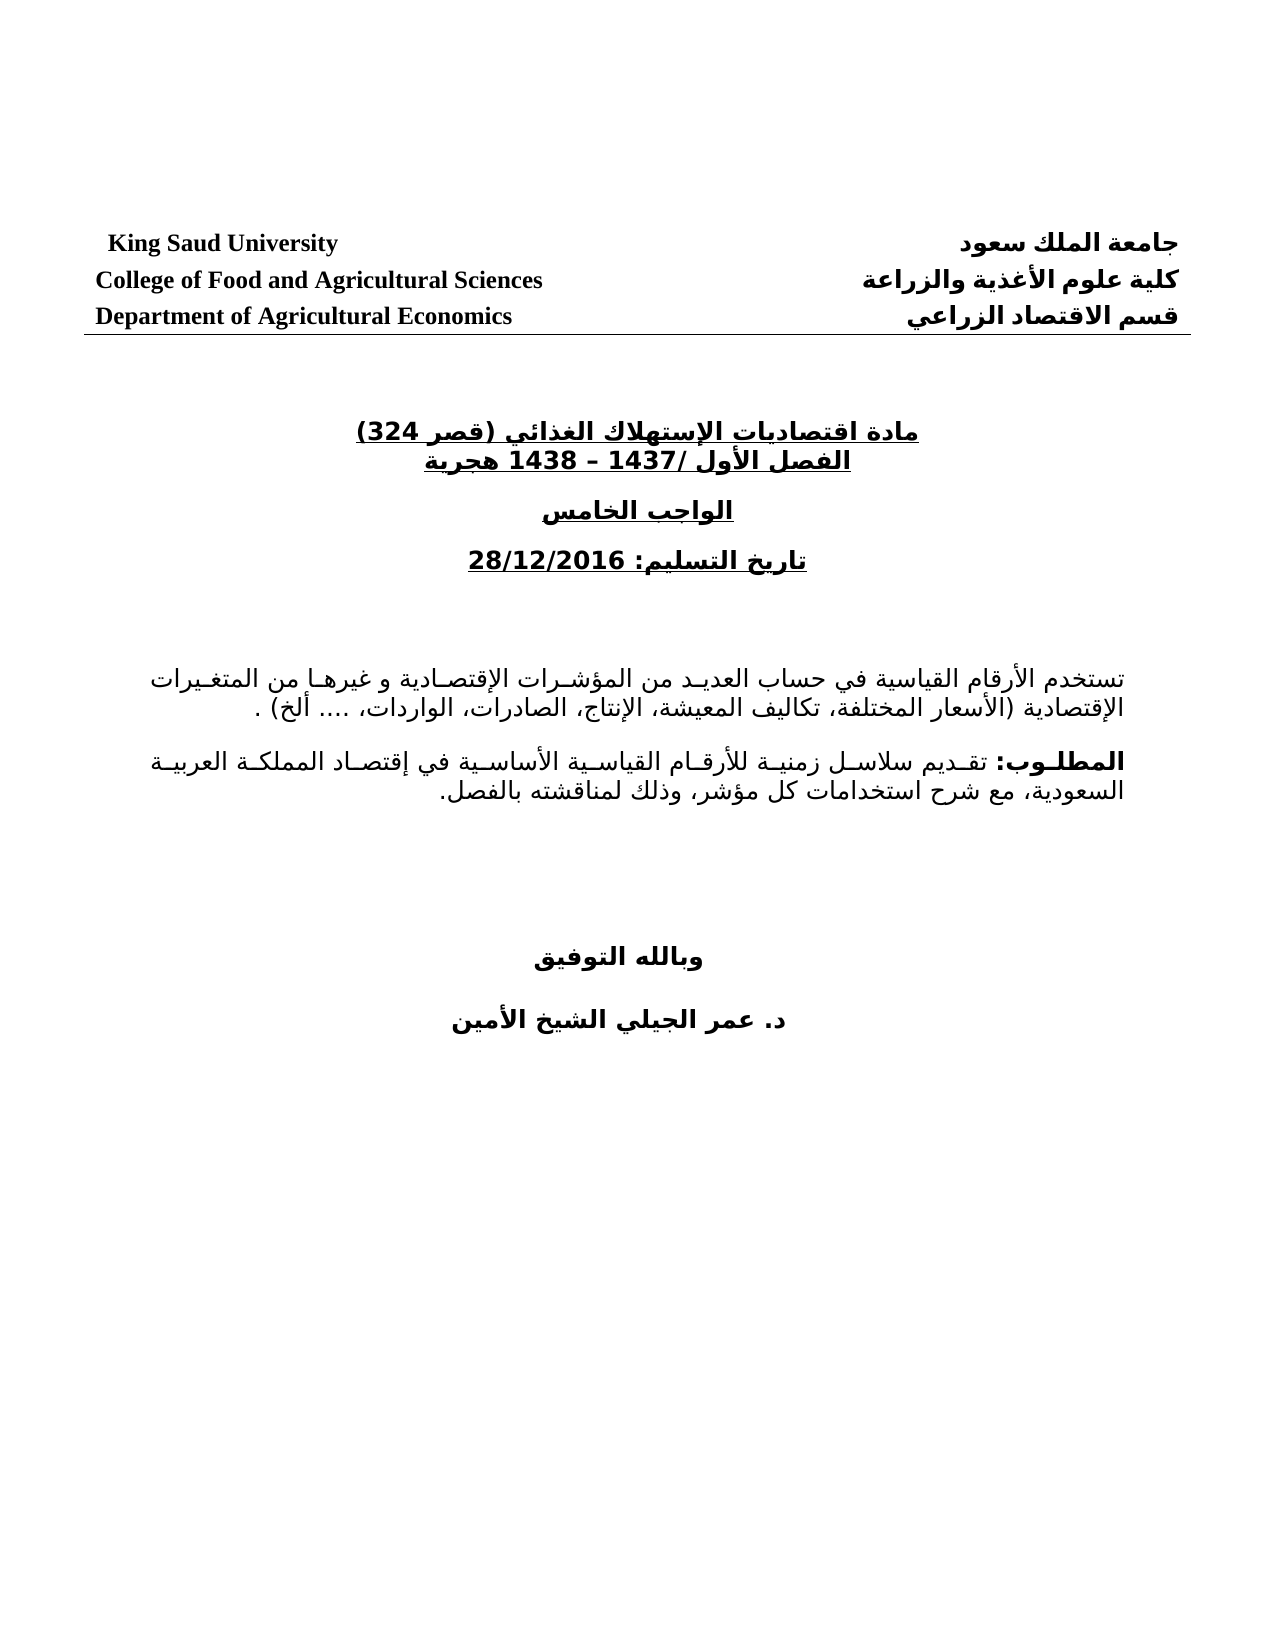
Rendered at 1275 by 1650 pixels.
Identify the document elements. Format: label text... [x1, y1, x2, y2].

table_cell Department of Agricultural Economics [84, 298, 645, 333]
text المطلوب: تقديم سلاسل زمنية للأرقام القياسية الأساسية في إقتصاد المملكة العربية السعودية، مع شرح استخدامات كل مؤشر، وذلك لمناقشته بالفصل. [150, 747, 1125, 806]
text وبالله التوفيق [150, 942, 1087, 971]
text تستخدم الأرقام القياسية في حساب العديد من المؤشرات الإقتصادية و غيرها من المتغيرات الإقتصادية (الأسعار المختلفة، تكاليف المعيشة، الإنتاج، الصادرات، الواردات، .... ألخ) . [150, 664, 1125, 722]
text مادة اقتصاديات الإستهلاك الغذائي (قصر 324) [150, 417, 1125, 446]
text د. عمر الجيلي الشيخ الأمين [150, 1005, 1087, 1034]
table_header جامعة الملك سعود [645, 224, 1191, 262]
table_cell College of Food and Agricultural Sciences [84, 262, 645, 298]
table_cell قسم الاقتصاد الزراعي [645, 298, 1191, 333]
text الفصل الأول /1437 – 1438 هجرية [150, 446, 1125, 475]
text تاريخ التسليم: 28/12/2016 [150, 546, 1125, 575]
table_header King Saud University [84, 224, 645, 262]
text الواجب الخامس [150, 496, 1125, 525]
table_cell كلية علوم الأغذية والزراعة [645, 262, 1191, 298]
